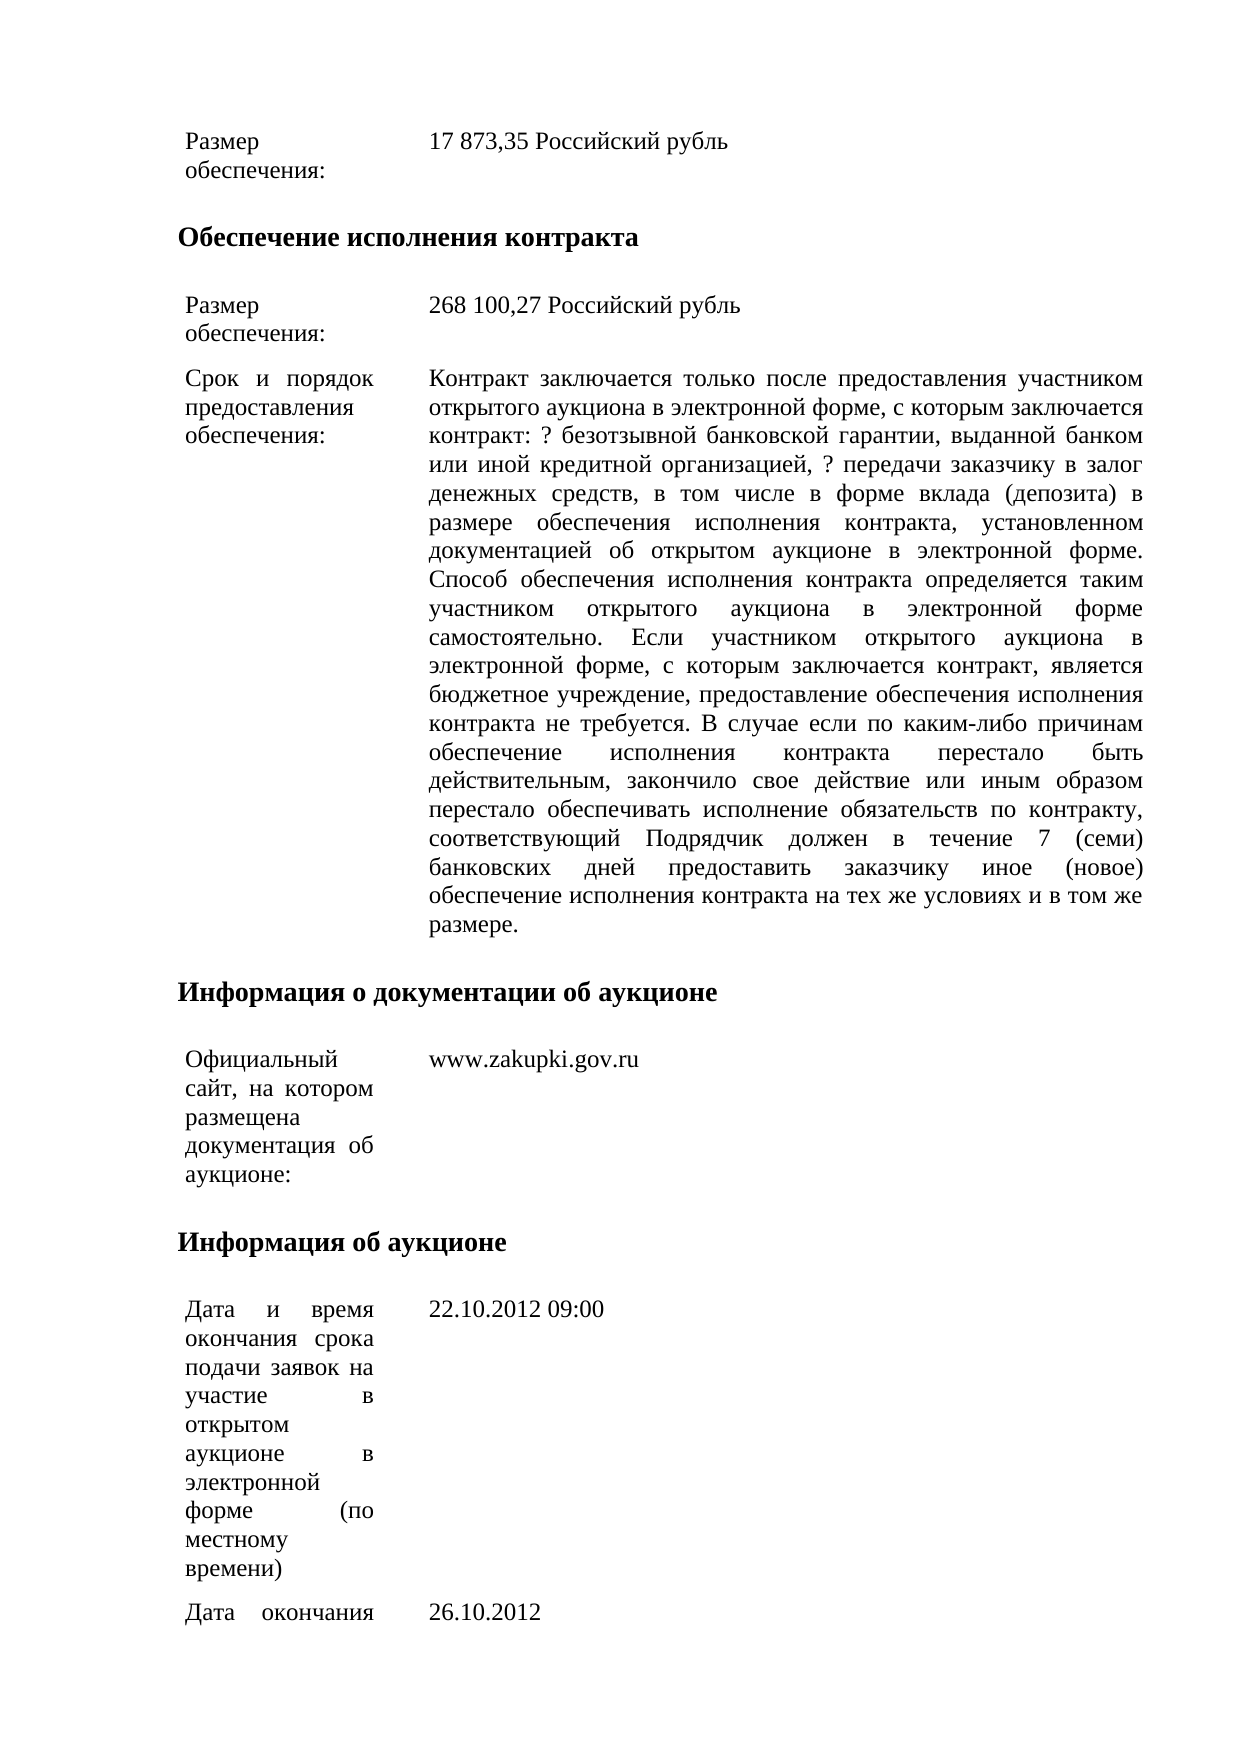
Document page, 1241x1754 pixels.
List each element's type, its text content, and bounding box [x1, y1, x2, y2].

text Информация о документации об аукционе [177, 975, 1152, 1007]
table_header 268 100,27 Российский рубль [421, 282, 1152, 355]
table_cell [177, 1590, 421, 1634]
text Информация об аукционе [177, 1225, 1152, 1257]
table_cell 26.10.2012 [421, 1590, 1152, 1634]
table_cell Контракт заключается только после предоставления участником открытого аукциона в электронной форме, с которым заключается контракт: ? безотзывной банковской гарантии, выданной банком или иной кредитной организацией, ? передачи заказчику в залог денежных средств, в том числе в форме вклада (депозита) в размере обеспечения исполнения контракта, установленном документацией об открытом аукционе в электронной форме. Способ обеспечения исполнения контракта определяется таким участником открытого аукциона в электронной форме самостоятельно. Если участником открытого аукциона в электронной форме, с которым заключается контракт, является бюджетное учреждение, предоставление обеспечения исполнения контракта не требуется. В случае если по каким-либо причинам обеспечение исполнения контракта перестало быть действительным, закончило свое действие или иным образом перестало обеспечивать исполнение обязательств по контракту, соответствующий Подрядчик должен в течение 7 (семи) банковских дней предоставить заказчику иное (новое) обеспечение исполнения контракта на тех же условиях и в том же размере. [421, 355, 1152, 946]
table_header 17 873,35 Российский рубль [421, 118, 1152, 191]
table_header Официальный сайт, на котором размещена документация об аукционе: [177, 1036, 421, 1196]
table_header 22.10.2012 09:00 [421, 1287, 1152, 1590]
text Обеспечение исполнения контракта [177, 220, 1152, 253]
table_header www.zakupki.gov.ru [421, 1036, 1152, 1196]
table_header Размер обеспечения: [177, 282, 421, 355]
table_header Размер обеспечения: [177, 118, 421, 191]
table_cell Срок и порядок предоставления обеспечения: [177, 355, 421, 946]
table_header Дата и время окончания срока подачи заявок на участие в открытом аукционе в электронной форме (по местному времени) [177, 1287, 421, 1590]
